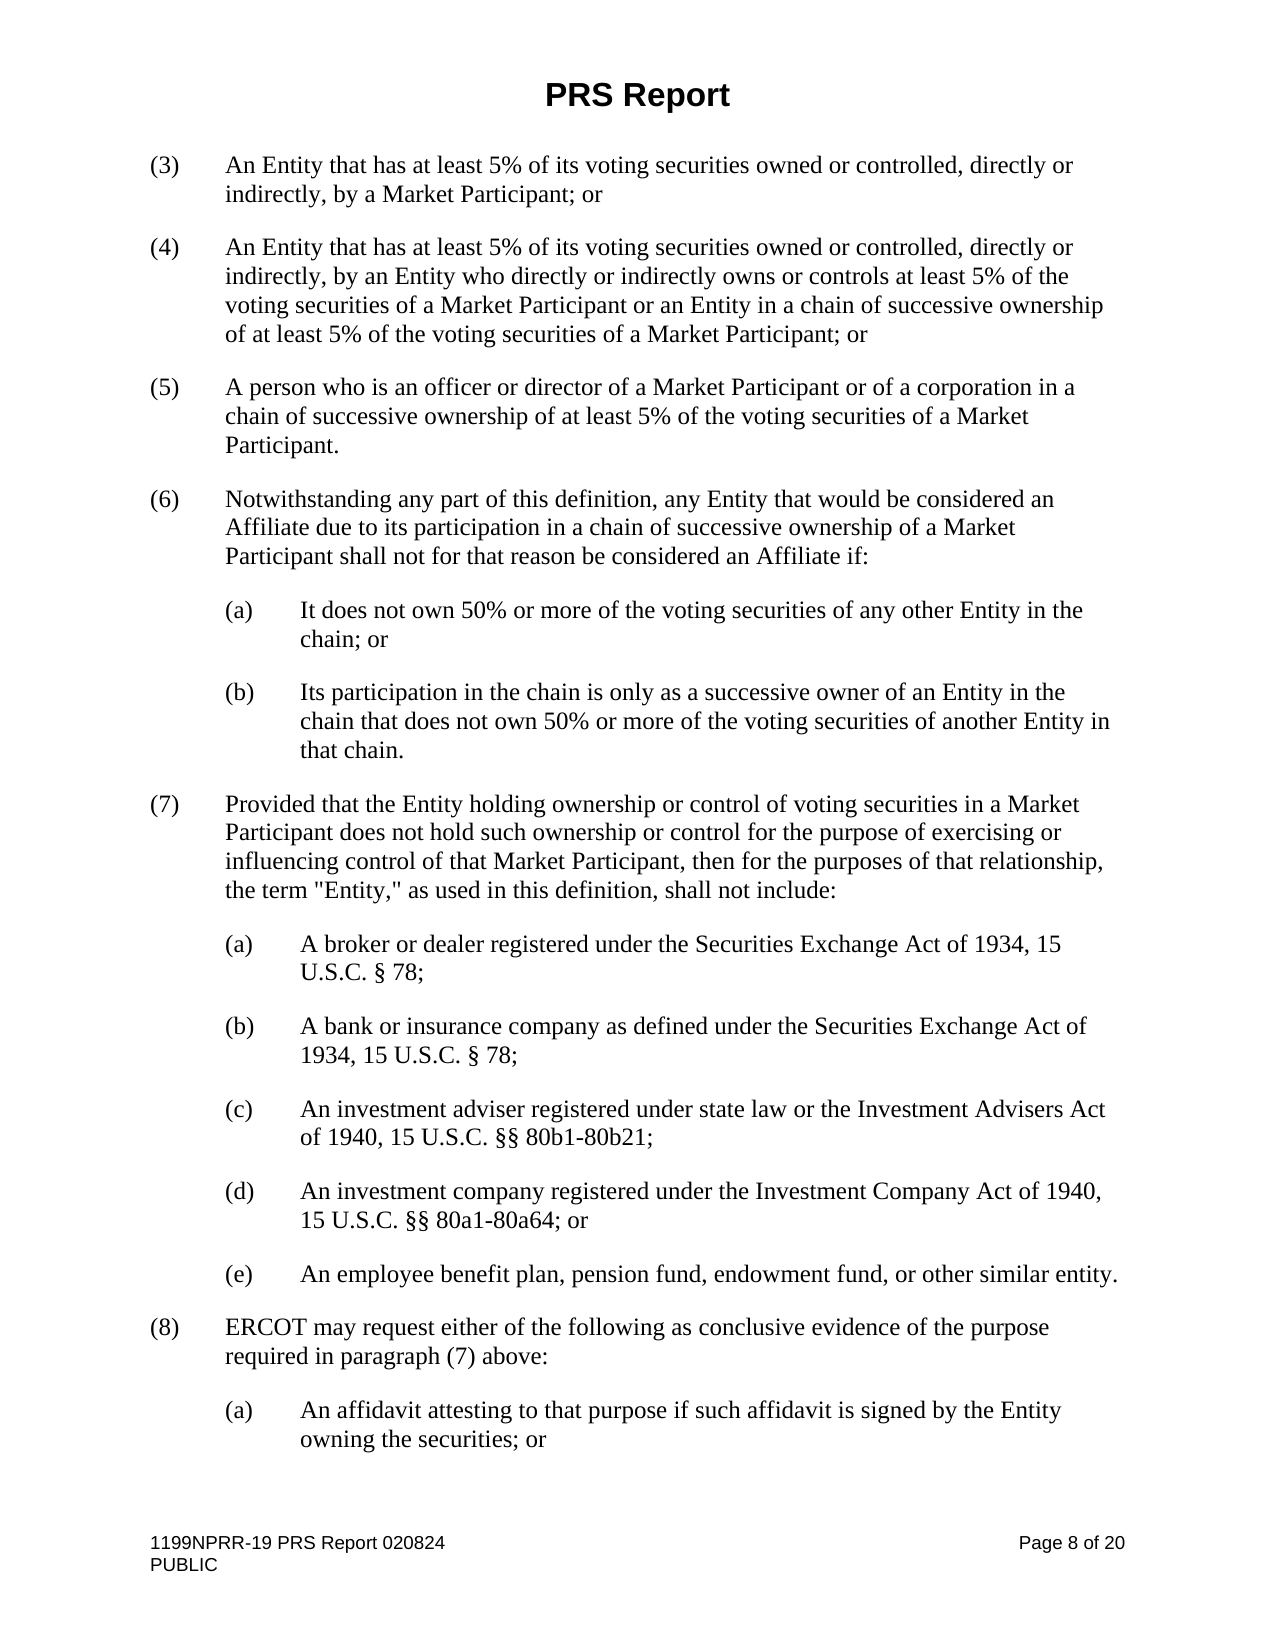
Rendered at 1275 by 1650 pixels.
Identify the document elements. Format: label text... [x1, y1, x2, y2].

text (3) An Entity that has at least 5% of its voting securities owned or controlled, directly or indirectly, by a Market Participant; or [150, 150, 1125, 207]
text (4) An Entity that has at least 5% of its voting securities owned or controlled, directly or indirectly, by an Entity who directly or indirectly owns or controls at least 5% of the voting securities of a Market Participant or an Entity in a chain of successive ownership of at least 5% of the voting securities of a Market Participant; or [150, 232, 1125, 347]
text (e) An employee benefit plan, pension fund, endowment fund, or other similar entity. [225, 1259, 1125, 1287]
text (7) Provided that the Entity holding ownership or control of voting securities in a Market Participant does not hold such ownership or control for the purpose of exercising or influencing control of that Market Participant, then for the purposes of that relationship, the term "Entity," as used in this definition, shall not include: [150, 789, 1125, 904]
text (b) A bank or insurance company as defined under the Securities Exchange Act of 1934, 15 U.S.C. § 78; [225, 1011, 1125, 1069]
text (c) An investment adviser registered under state law or the Investment Advisers Act of 1940, 15 U.S.C. §§ 80b1-80b21; [225, 1094, 1125, 1151]
text (8) ERCOT may request either of the following as conclusive evidence of the purpose required in paragraph (7) above: [150, 1312, 1125, 1370]
text (d) An investment company registered under the Investment Company Act of 1940, 15 U.S.C. §§ 80a1-80a64; or [225, 1176, 1125, 1234]
text (6) Notwithstanding any part of this definition, any Entity that would be considered an Affiliate due to its participation in a chain of successive ownership of a Market Participant shall not for that reason be considered an Affiliate if: [150, 484, 1125, 570]
text (5) A person who is an officer or director of a Market Participant or of a corporation in a chain of successive ownership of at least 5% of the voting securities of a Market Participant. [150, 372, 1125, 459]
text (a) An affidavit attesting to that purpose if such affidavit is signed by the Entity owning the securities; or [225, 1395, 1125, 1452]
text (b) Its participation in the chain is only as a successive owner of an Entity in the chain that does not own 50% or more of the voting securities of another Entity in that chain. [225, 677, 1125, 764]
text (a) A broker or dealer registered under the Securities Exchange Act of 1934, 15 U.S.C. § 78; [225, 929, 1125, 986]
text (a) It does not own 50% or more of the voting securities of any other Entity in the chain; or [225, 595, 1125, 652]
